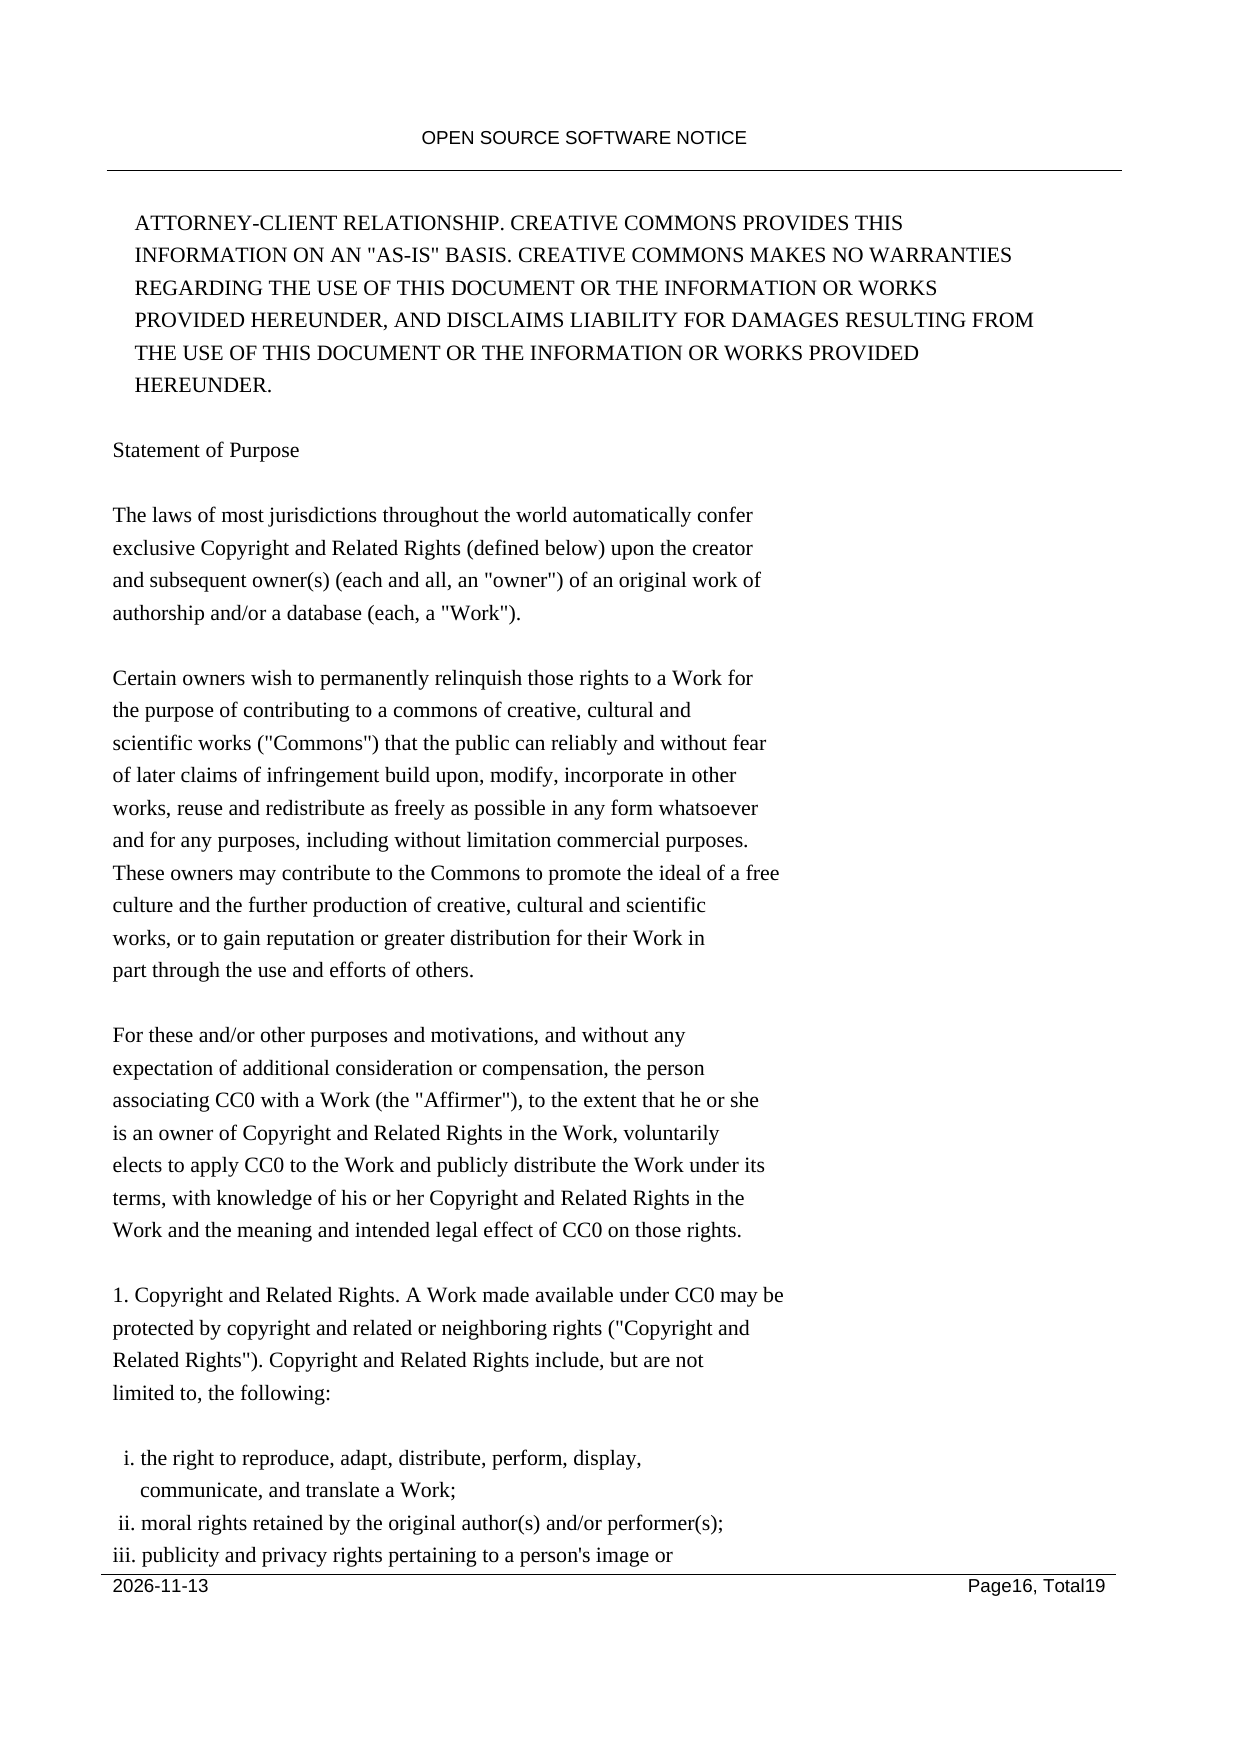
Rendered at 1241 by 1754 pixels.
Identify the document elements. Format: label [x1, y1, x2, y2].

text [112, 206, 1128, 1571]
